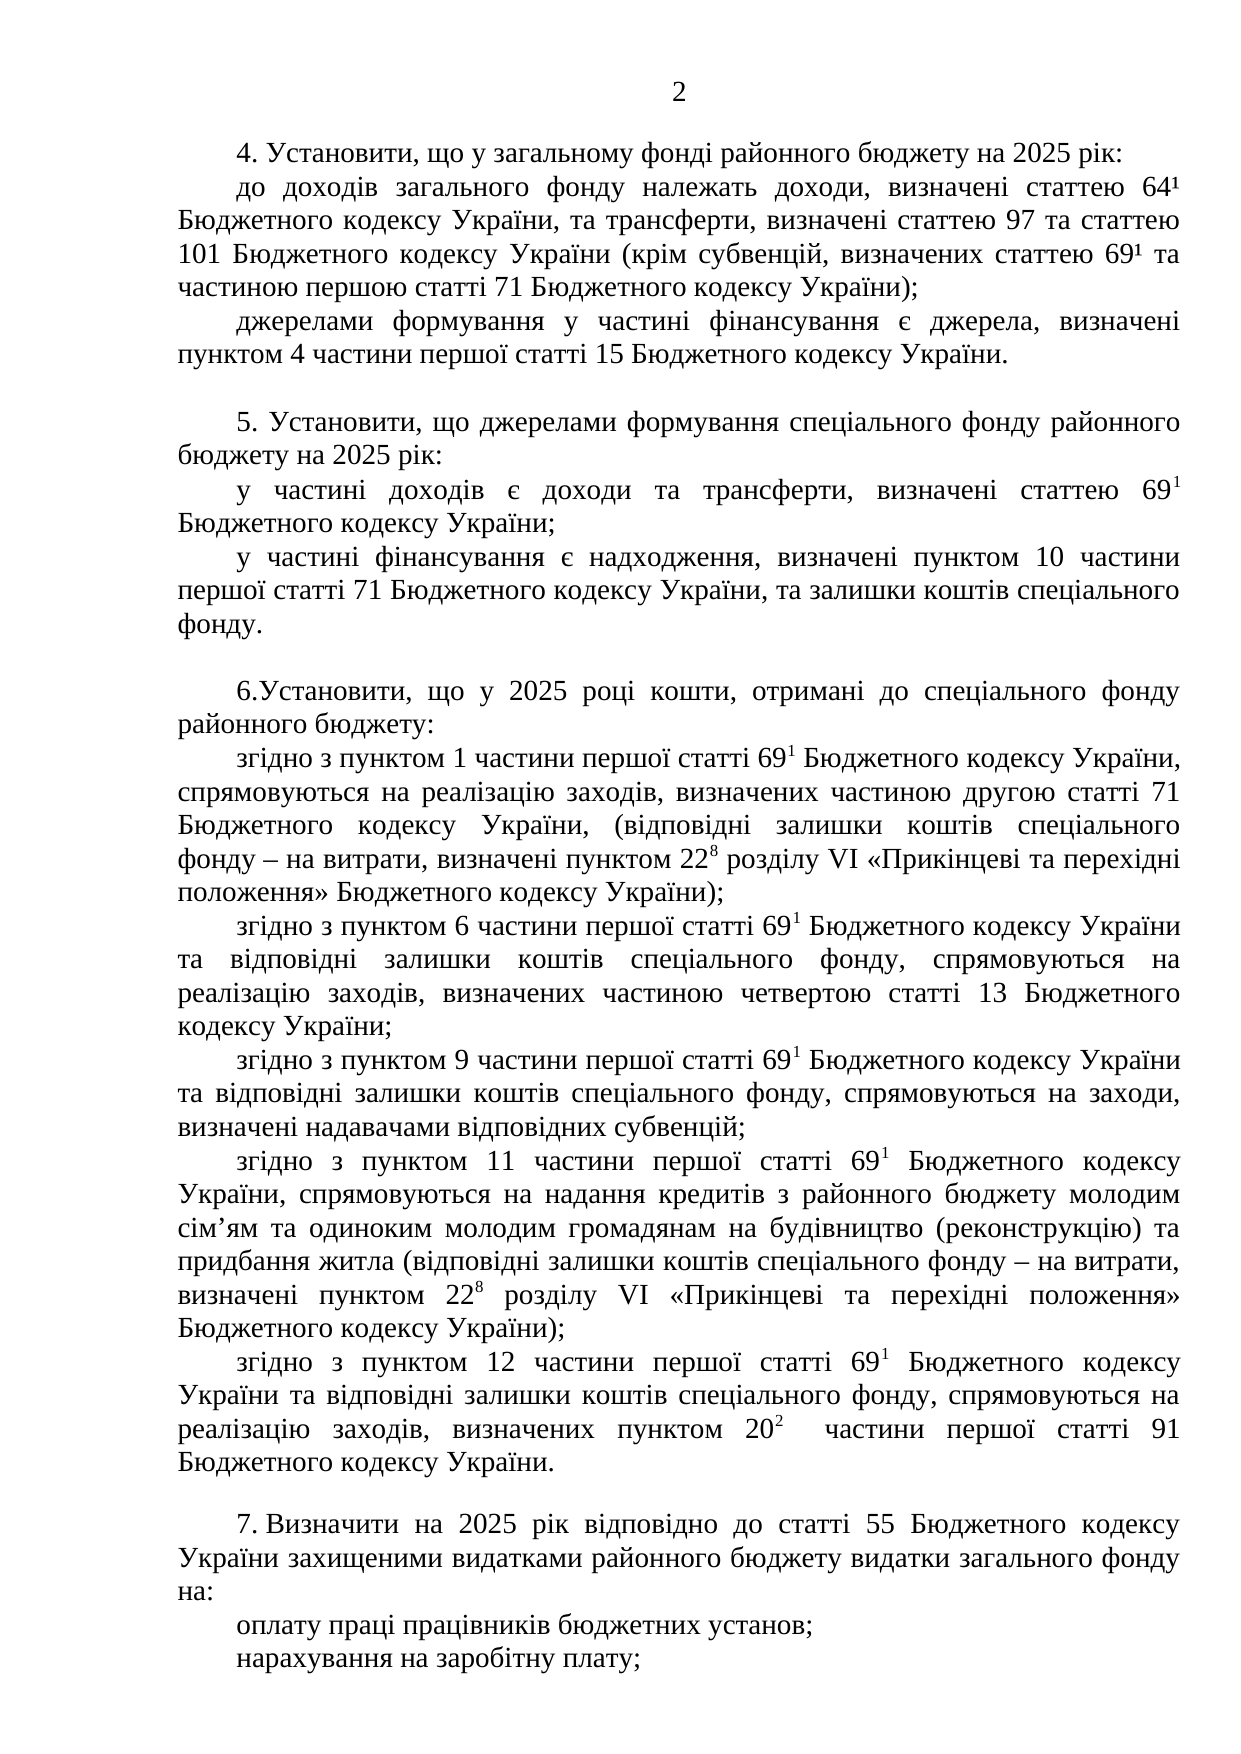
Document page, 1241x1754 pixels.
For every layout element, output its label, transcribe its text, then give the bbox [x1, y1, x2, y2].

text згідно з пунктом 11 частини першої статті 691 Бюджетного кодексу України, спрямовуються на надання кредитів з районного бюджету молодим сім’ям та одиноким молодим громадянам на будівництво (реконструкцію) та придбання житла (відповідні залишки коштів спеціального фонду – на витрати, визначені пунктом 228 розділу VI «Прикінцеві та перехідні положення» Бюджетного кодексу України); [177, 1143, 1181, 1344]
text у частині доходів є доходи та трансферти, визначені статтею 691 Бюджетного кодексу України; [177, 472, 1181, 539]
text 5. Установити, що джерелами формування спеціального фонду районного бюджету на 2025 рік: [177, 404, 1181, 472]
text 4. Установити, що у загальному фонді районного бюджету на 2025 рік: [177, 135, 1181, 169]
text згідно з пунктом 6 частини першої статті 691 Бюджетного кодексу України та відповідні залишки коштів спеціального фонду, спрямовуються на реалізацію заходів, визначених частиною четвертою статті 13 Бюджетного кодексу України; [177, 908, 1181, 1042]
text оплату праці працівників бюджетних установ; [177, 1607, 1181, 1640]
text 6.Установити, що у 2025 році кошти, отримані до спеціального фонду районного бюджету: [177, 673, 1181, 740]
text згідно з пунктом 12 частини першої статті 691 Бюджетного кодексу України та відповідні залишки коштів спеціального фонду, спрямовуються на реалізацію заходів, визначених пунктом 202 частини першої статті 91 Бюджетного кодексу України. [177, 1344, 1181, 1478]
text 7. Визначити на 2025 рік відповідно до статті 55 Бюджетного кодексу України захищеними видатками районного бюджету видатки загального фонду на: [177, 1506, 1181, 1607]
text джерелами формування у частині фінансування є джерела, визначені пунктом 4 частини першої статті 15 Бюджетного кодексу України. [177, 303, 1181, 370]
text нарахування на заробітну плату; [177, 1640, 1181, 1674]
text до доходів загального фонду належать доходи, визначені статтею 64¹ Бюджетного кодексу України, та трансферти, визначені статтею 97 та статтею 101 Бюджетного кодексу України (крім субвенцій, визначених статтею 69¹ та частиною першою статті 71 Бюджетного кодексу України); [177, 169, 1181, 303]
text згідно з пунктом 9 частини першої статті 691 Бюджетного кодексу України та відповідні залишки коштів спеціального фонду, спрямовуються на заходи, визначені надавачами відповідних субвенцій; [177, 1042, 1181, 1143]
text згідно з пунктом 1 частини першої статті 691 Бюджетного кодексу України, спрямовуються на реалізацію заходів, визначених частиною другою статті 71 Бюджетного кодексу України, (відповідні залишки коштів спеціального фонду – на витрати, визначені пунктом 228 розділу VI «Прикінцеві та перехідні положення» Бюджетного кодексу України); [177, 740, 1181, 908]
text у частині фінансування є надходження, визначені пунктом 10 частини першої статті 71 Бюджетного кодексу України, та залишки коштів спеціального фонду. [177, 539, 1181, 639]
